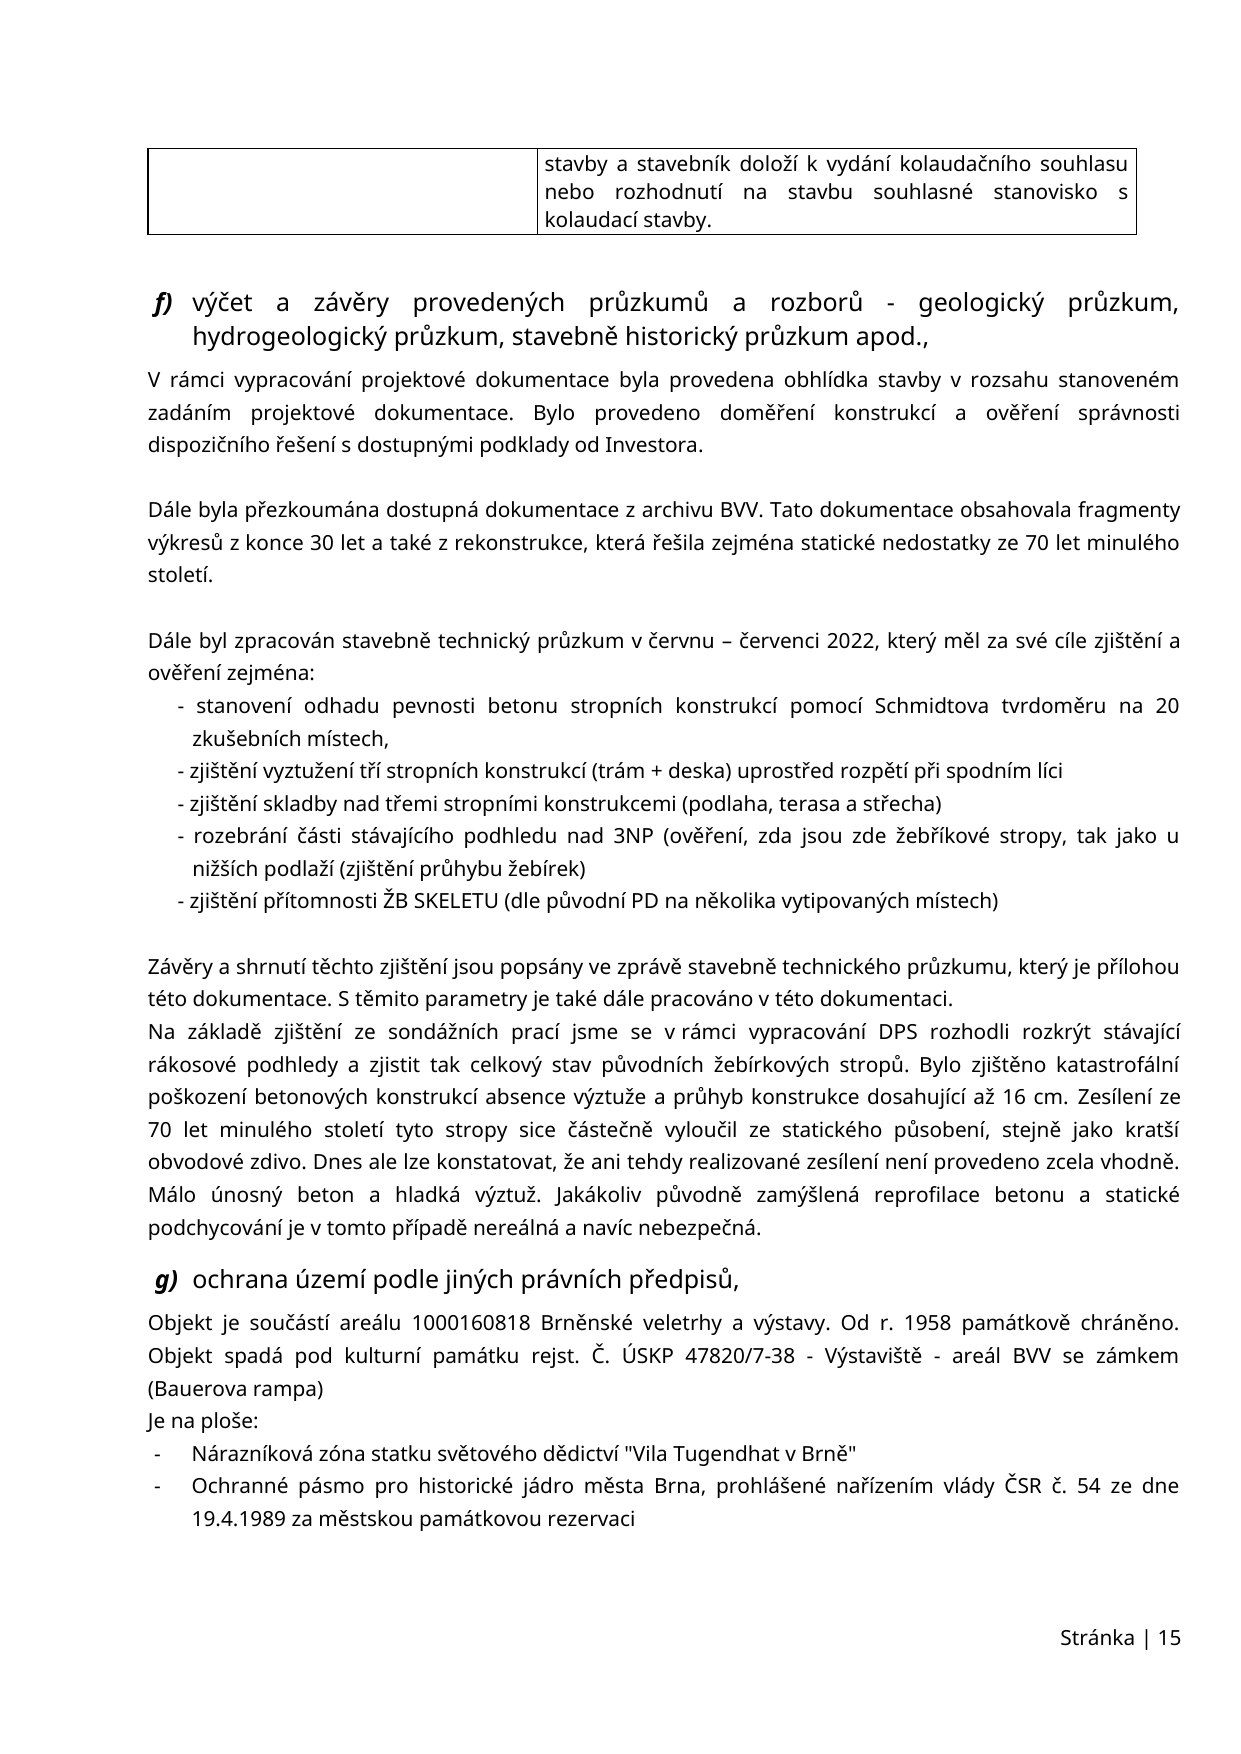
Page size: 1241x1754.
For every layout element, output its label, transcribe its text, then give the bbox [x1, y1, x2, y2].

text Dále byl zpracován stavebně technický průzkum v červnu – červenci 2022, který měl za své cíle zjištění a ověření zejména: [148, 626, 1181, 687]
text - zjištění skladby nad třemi stropními konstrukcemi (podlaha, terasa a střecha) [177, 789, 1181, 817]
text - zjištění přítomnosti ŽB SKELETU (dle původní PD na několika vytipovaných místech) [177, 887, 1181, 915]
subtitle ochrana území podle jiných právních předpisů, [154, 1262, 1181, 1296]
text V rámci vypracování projektové dokumentace byla provedena obhlídka stavby v rozsahu stanoveném zadáním projektové dokumentace. Bylo provedeno doměření konstrukcí a ověření správnosti dispozičního řešení s dostupnými podklady od Investora. [148, 365, 1181, 459]
list Nárazníková zóna statku světového dědictví "Vila Tugendhat v Brně" [154, 1439, 1181, 1467]
list Ochranné pásmo pro historické jádro města Brna, prohlášené nařízením vlády ČSR č. 54 ze dne 19.4.1989 za městskou památkovou rezervaci [154, 1472, 1181, 1533]
text Závěry a shrnutí těchto zjištění jsou popsány ve zprávě stavebně technického průzkumu, který je přílohou této dokumentace. S těmito parametry je také dále pracováno v této dokumentaci. [148, 952, 1181, 1013]
text Dále byla přezkoumána dostupná dokumentace z archivu BVV. Tato dokumentace obsahovala fragmenty výkresů z konce 30 let a také z rekonstrukce, která řešila zejména statické nedostatky ze 70 let minulého století. [148, 495, 1181, 589]
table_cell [149, 149, 537, 234]
text Na základě zjištění ze sondážních prací jsme se v rámci vypracování DPS rozhodli rozkrýt stávající rákosové podhledy a zjistit tak celkový stav původních žebírkových stropů. Bylo zjištěno katastrofální poškození betonových konstrukcí absence výztuže a průhyb konstrukce dosahující až 16 cm. Zesílení ze 70 let minulého století tyto stropy sice částečně vyloučil ze statického působení, stejně jako kratší obvodové zdivo. Dnes ale lze konstatovat, že ani tehdy realizované zesílení není provedeno zcela vhodně. Málo únosný beton a hladká výztuž. Jakákoliv původně zamýšlená reprofilace betonu a statické podchycování je v tomto případě nereálná a navíc nebezpečná. [148, 1017, 1181, 1241]
text - zjištění vyztužení tří stropních konstrukcí (trám + deska) uprostřed rozpětí při spodním líci [177, 756, 1181, 785]
text - rozebrání části stávajícího podhledu nad 3NP (ověření, zda jsou zde žebříkové stropy, tak jako u nižších podlaží (zjištění průhybu žebírek) [177, 821, 1181, 882]
text Objekt je součástí areálu 1000160818 Brněnské veletrhy a výstavy. Od r. 1958 památkově chráněno. Objekt spadá pod kulturní památku rejst. Č. ÚSKP 47820/7-38 - Výstaviště - areál BVV se zámkem (Bauerova rampa) [148, 1308, 1181, 1402]
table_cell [538, 149, 1136, 234]
text Je na ploše: [148, 1406, 1181, 1435]
text - stanovení odhadu pevnosti betonu stropních konstrukcí pomocí Schmidtova tvrdoměru na 20 zkušebních místech, [177, 691, 1181, 752]
subtitle výčet a závěry provedených průzkumů a rozborů - geologický průzkum, hydrogeologický průzkum, stavebně historický průzkum apod., [154, 284, 1181, 352]
